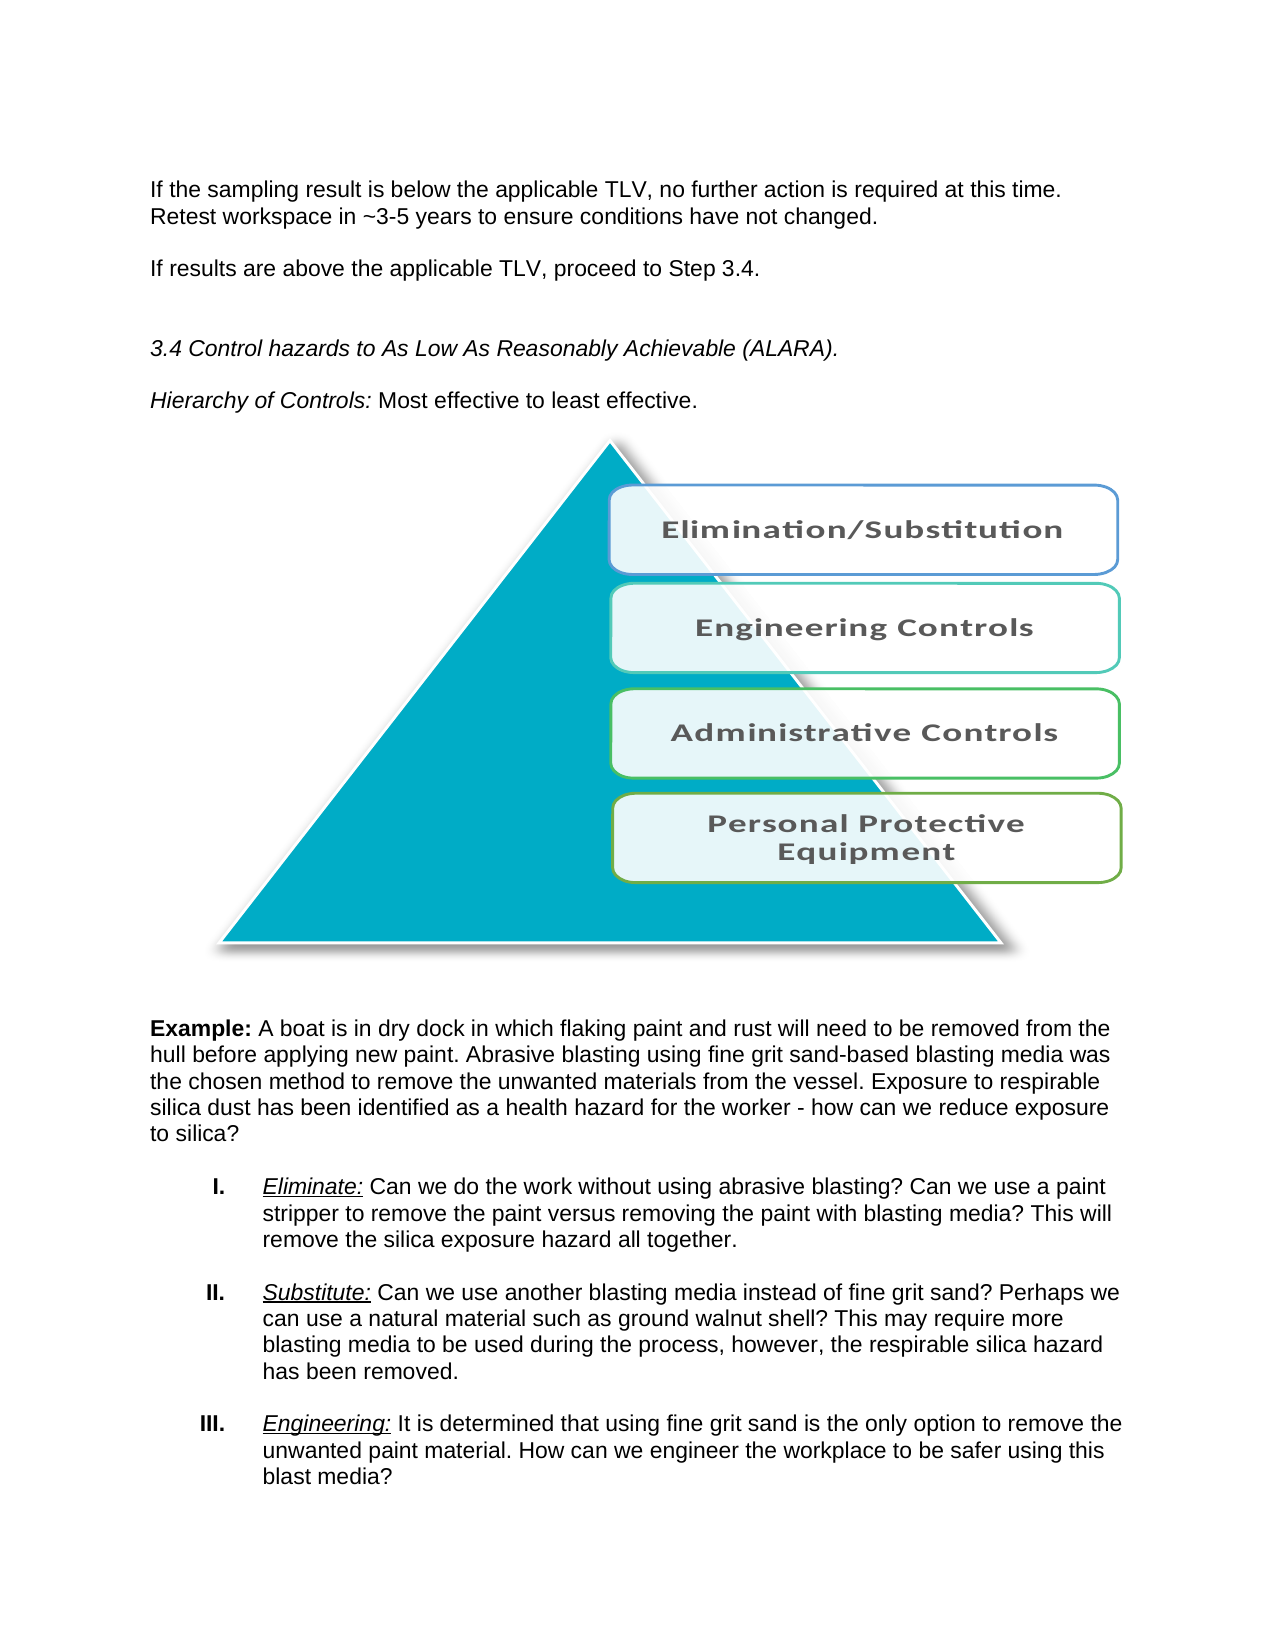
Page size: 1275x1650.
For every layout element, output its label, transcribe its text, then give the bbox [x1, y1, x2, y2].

subtitle 3.4 Control hazards to As Low As Reasonably Achievable (ALARA). [150, 334, 1125, 361]
text Hierarchy of Controls: Most effective to least effective. [150, 387, 1125, 413]
text If results are above the applicable TLV, proceed to Step 3.4. [150, 255, 1125, 282]
text Example: A boat is in dry dock in which flaking paint and rust will need to be removed from the hull before applying new paint. Abrasive blasting using fine grit sand-based blasting media was the chosen method to remove the unwanted materials from the vessel. Exposure to respirable silica dust has been identified as a health hazard for the worker - how can we reduce exposure to silica? [150, 1015, 1125, 1147]
text If the sampling result is below the applicable TLV, no further action is required at this time. Retest workspace in ~3-5 years to ensure conditions have not changed. [150, 176, 1125, 229]
list Substitute: Can we use another blasting media instead of fine grit sand? Perhaps we can use a natural material such as ground walnut shell? This may require more blasting media to be used during the process, however, the respirable silica hazard has been removed. [225, 1278, 1125, 1384]
list Engineering: It is determined that using fine grit sand is the only option to remove the unwanted paint material. How can we engineer the workplace to be safer using this blast media? [225, 1410, 1125, 1489]
list Eliminate: Can we do the work without using abrasive blasting? Can we use a paint stripper to remove the paint versus removing the paint with blasting media? This will remove the silica exposure hazard all together. [225, 1173, 1125, 1252]
